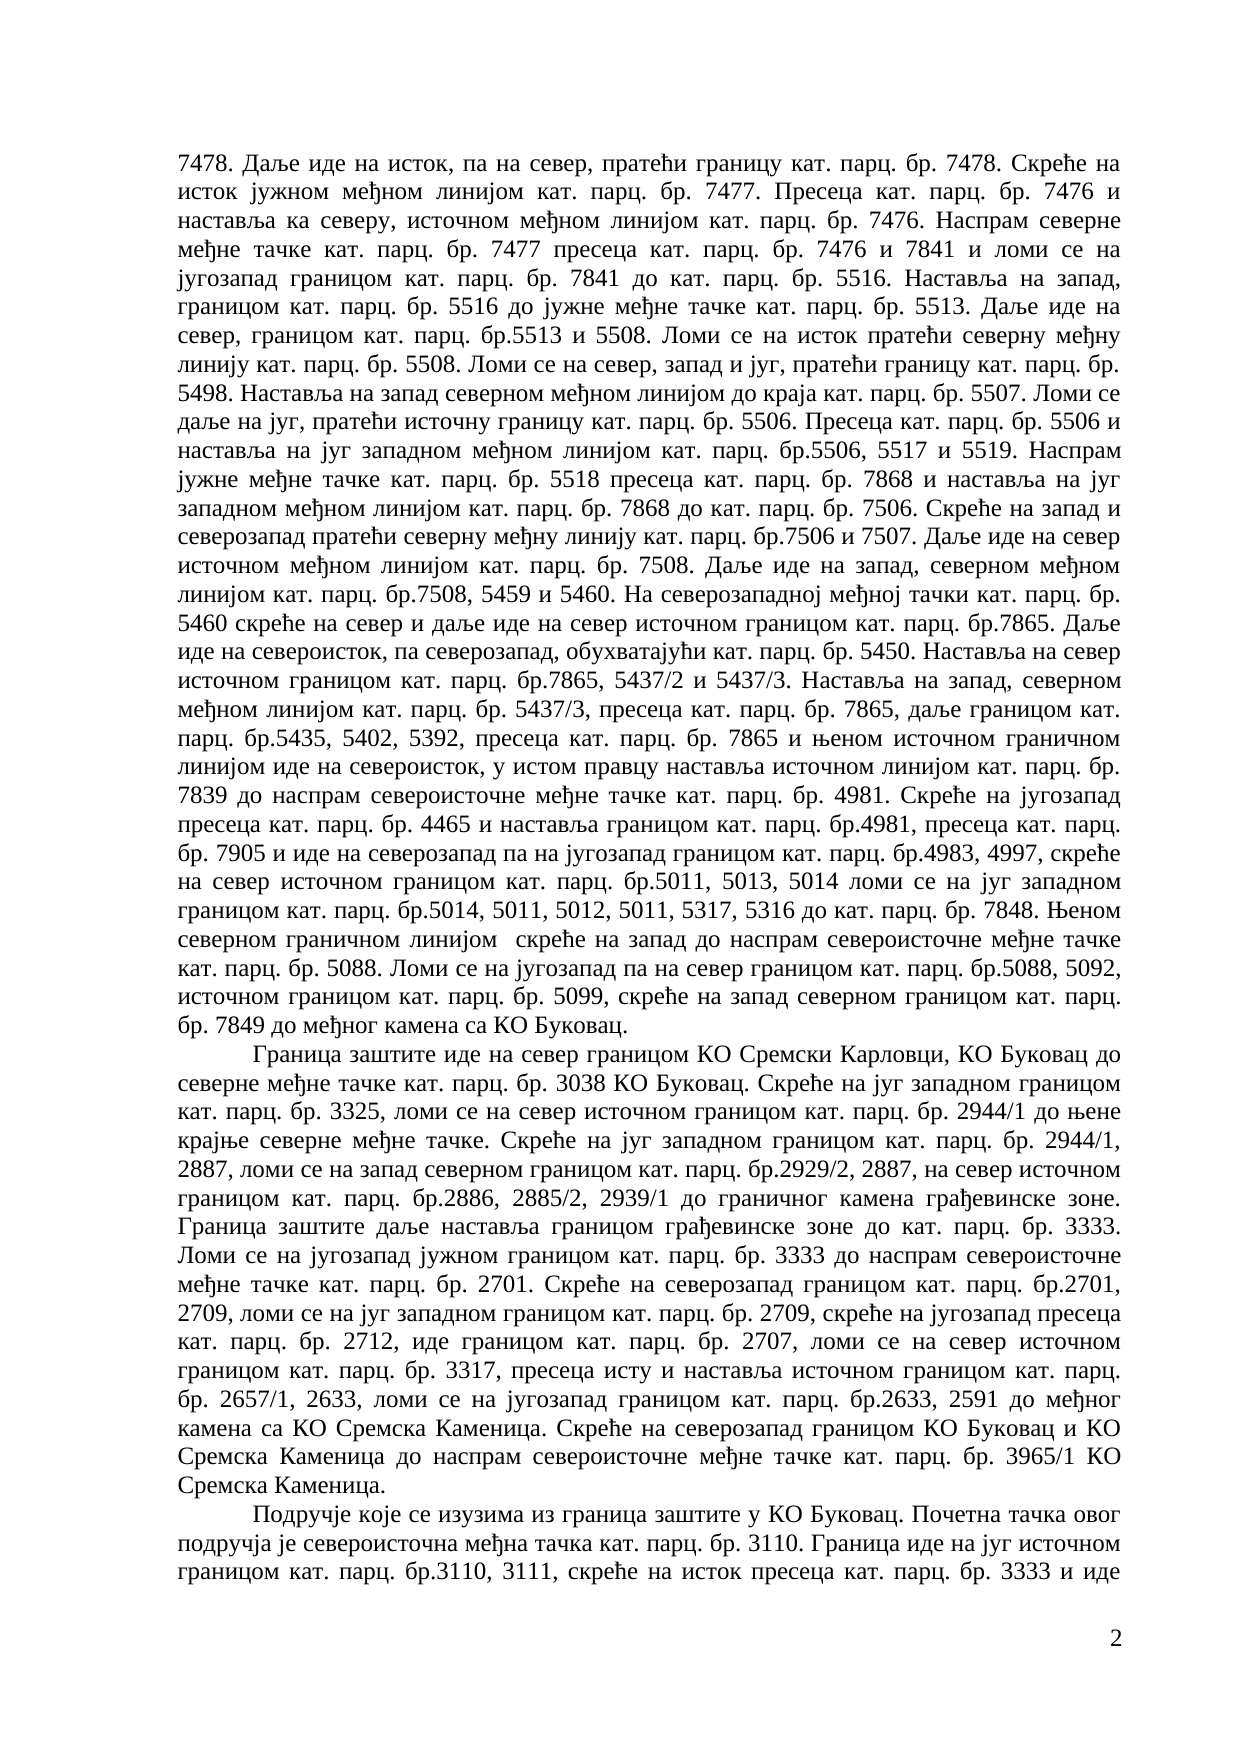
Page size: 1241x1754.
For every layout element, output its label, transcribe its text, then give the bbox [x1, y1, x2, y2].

text Граница заштите иде на север границом КО Сремски Карловци, КО Буковац до северне међне тачке кат. парц. бр. 3038 КО Буковац. Скреће на југ западном границом кат. парц. бр. 3325, ломи се на север источном границом кат. парц. бр. 2944/1 до њене крајње северне међне тачке. Скреће на југ западном границом кат. парц. бр. 2944/1, 2887, ломи се на запад северном границом кат. парц. бр.2929/2, 2887, на север источном границом кат. парц. бр.2886, 2885/2, 2939/1 до граничног камена грађевинске зоне. Граница заштите даље наставља границом грађевинске зоне до кат. парц. бр. 3333. Ломи се на југозапад јужном границом кат. парц. бр. 3333 до наспрам североисточне међне тачке кат. парц. бр. 2701. Скреће на северозапад границом кат. парц. бр.2701, 2709, ломи се на југ западном границом кат. парц. бр. 2709, скреће на југозапад пресеца кат. парц. бр. 2712, иде границом кат. парц. бр. 2707, ломи се на север источном границом кат. парц. бр. 3317, пресеца исту и наставља источном границом кат. парц. бр. 2657/1, 2633, ломи се на југозапад границом кат. парц. бр.2633, 2591 до међног камена са КО Сремска Каменица. Скреће на северозапад границом КО Буковац и КО Сремска Каменица до наспрам североисточне међне тачке кат. парц. бр. 3965/1 КО Сремска Каменица. [177, 1039, 1122, 1499]
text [177, 1499, 1122, 1585]
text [177, 148, 1122, 1039]
